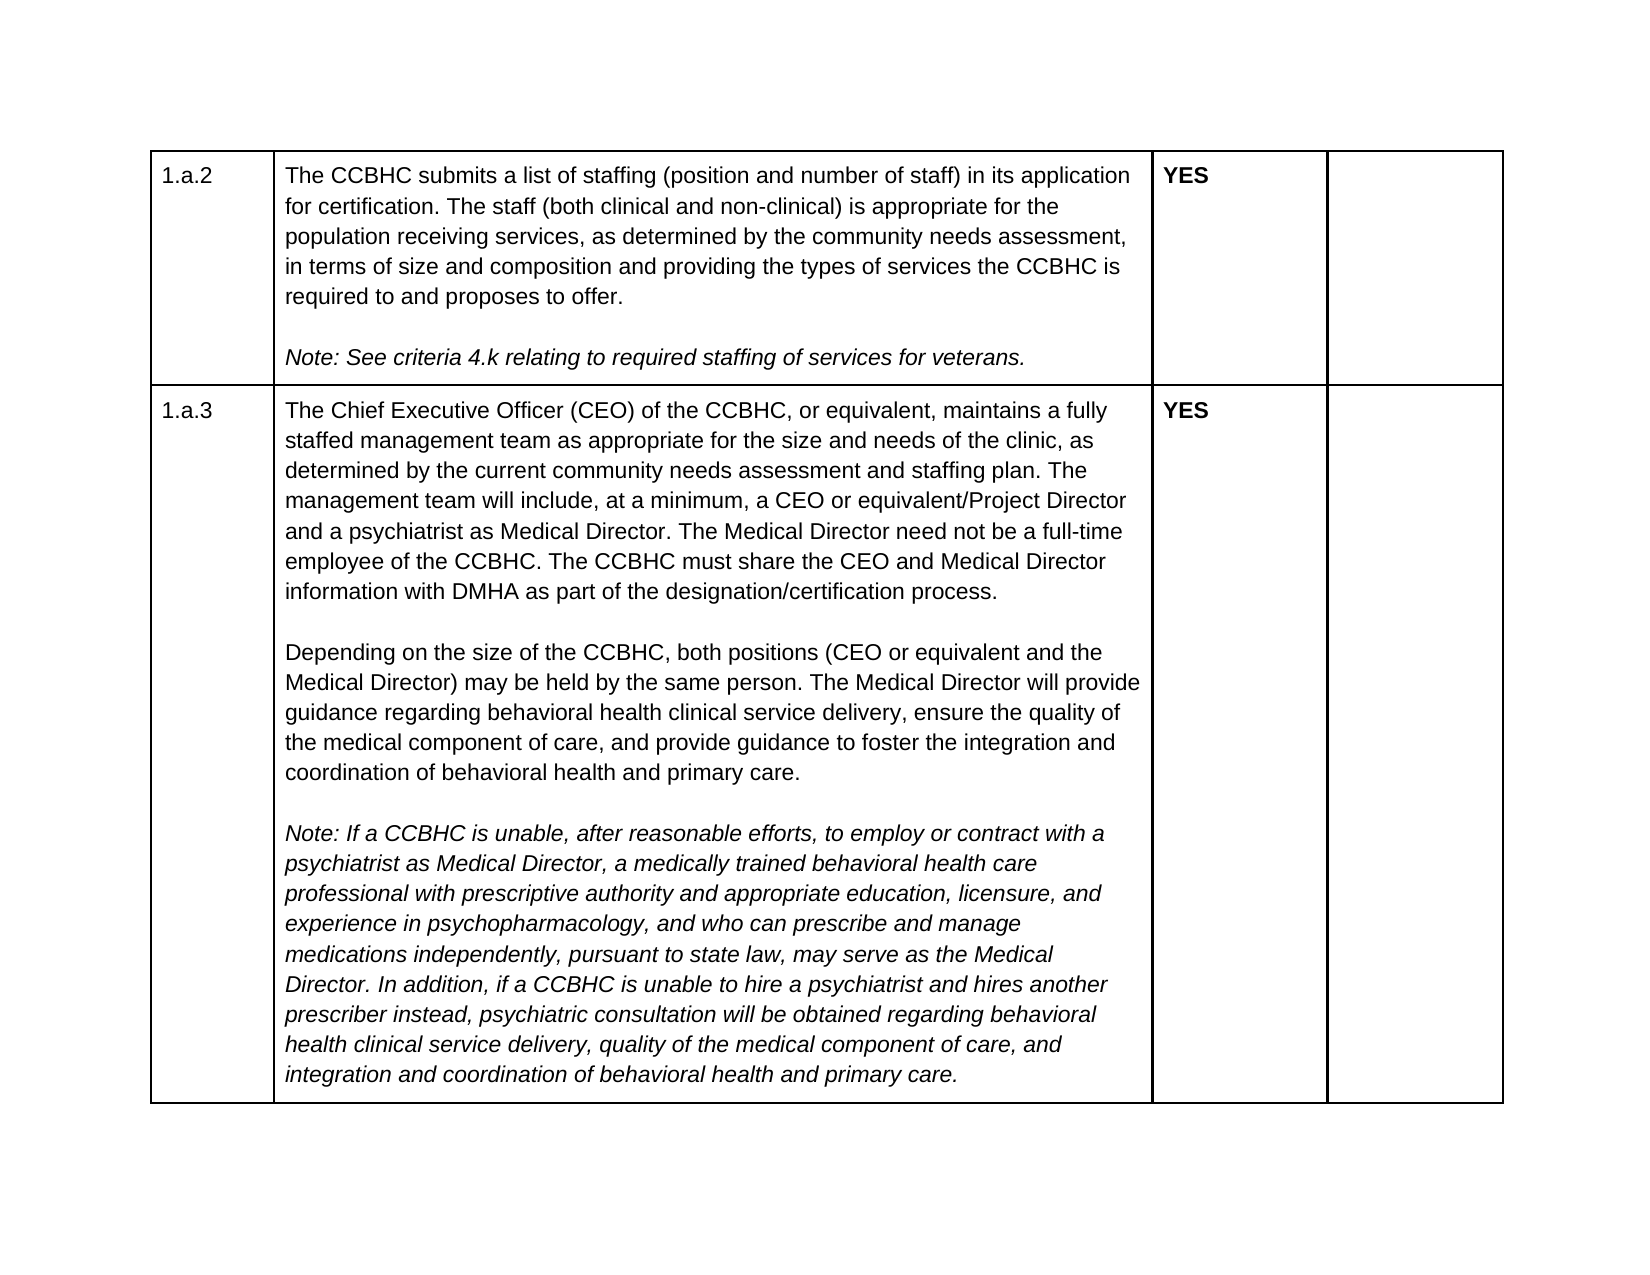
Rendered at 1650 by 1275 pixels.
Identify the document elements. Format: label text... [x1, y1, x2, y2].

table_cell YES [1154, 386, 1326, 1102]
table_cell [1329, 386, 1502, 1102]
table_cell 1.a.3 [152, 386, 273, 1102]
table_cell YES [1154, 152, 1326, 384]
table_cell [1329, 152, 1502, 384]
table_cell The Chief Executive Officer (CEO) of the CCBHC, or equivalent, maintains a fully staffed management team as appropriate for the size and needs of the clinic, as determined by the current community needs assessment and staffing plan. The management team will include, at a minimum, a CEO or equivalent/Project Director and a psychiatrist as Medical Director. The Medical Director need not be a full-time employee of the CCBHC. The CCBHC must share the CEO and Medical Director information with DMHA as part of the designation/certification process. Depending on the size of the CCBHC, both positions (CEO or equivalent and the Medical Director) may be held by the same person. The Medical Director will provide guidance regarding behavioral health clinical service delivery, ensure the quality of the medical component of care, and provide guidance to foster the integration and coordination of behavioral health and primary care. Note: If a CCBHC is unable, after reasonable efforts, to employ or contract with a psychiatrist as Medical Director, a medically trained behavioral health care professional with prescriptive authority and appropriate education, licensure, and experience in psychopharmacology, and who can prescribe and manage medications independently, pursuant to state law, may serve as the Medical Director. In addition, if a CCBHC is unable to hire a psychiatrist and hires another prescriber instead, psychiatric consultation will be obtained regarding behavioral health clinical service delivery, quality of the medical component of care, and integration and coordination of behavioral health and primary care. [275, 386, 1151, 1102]
table_cell 1.a.2 [152, 152, 273, 384]
table_cell The CCBHC submits a list of staffing (position and number of staff) in its application for certification. The staff (both clinical and non-clinical) is appropriate for the population receiving services, as determined by the community needs assessment, in terms of size and composition and providing the types of services the CCBHC is required to and proposes to offer. Note: See criteria 4.k relating to required staffing of services for veterans. [275, 152, 1151, 384]
